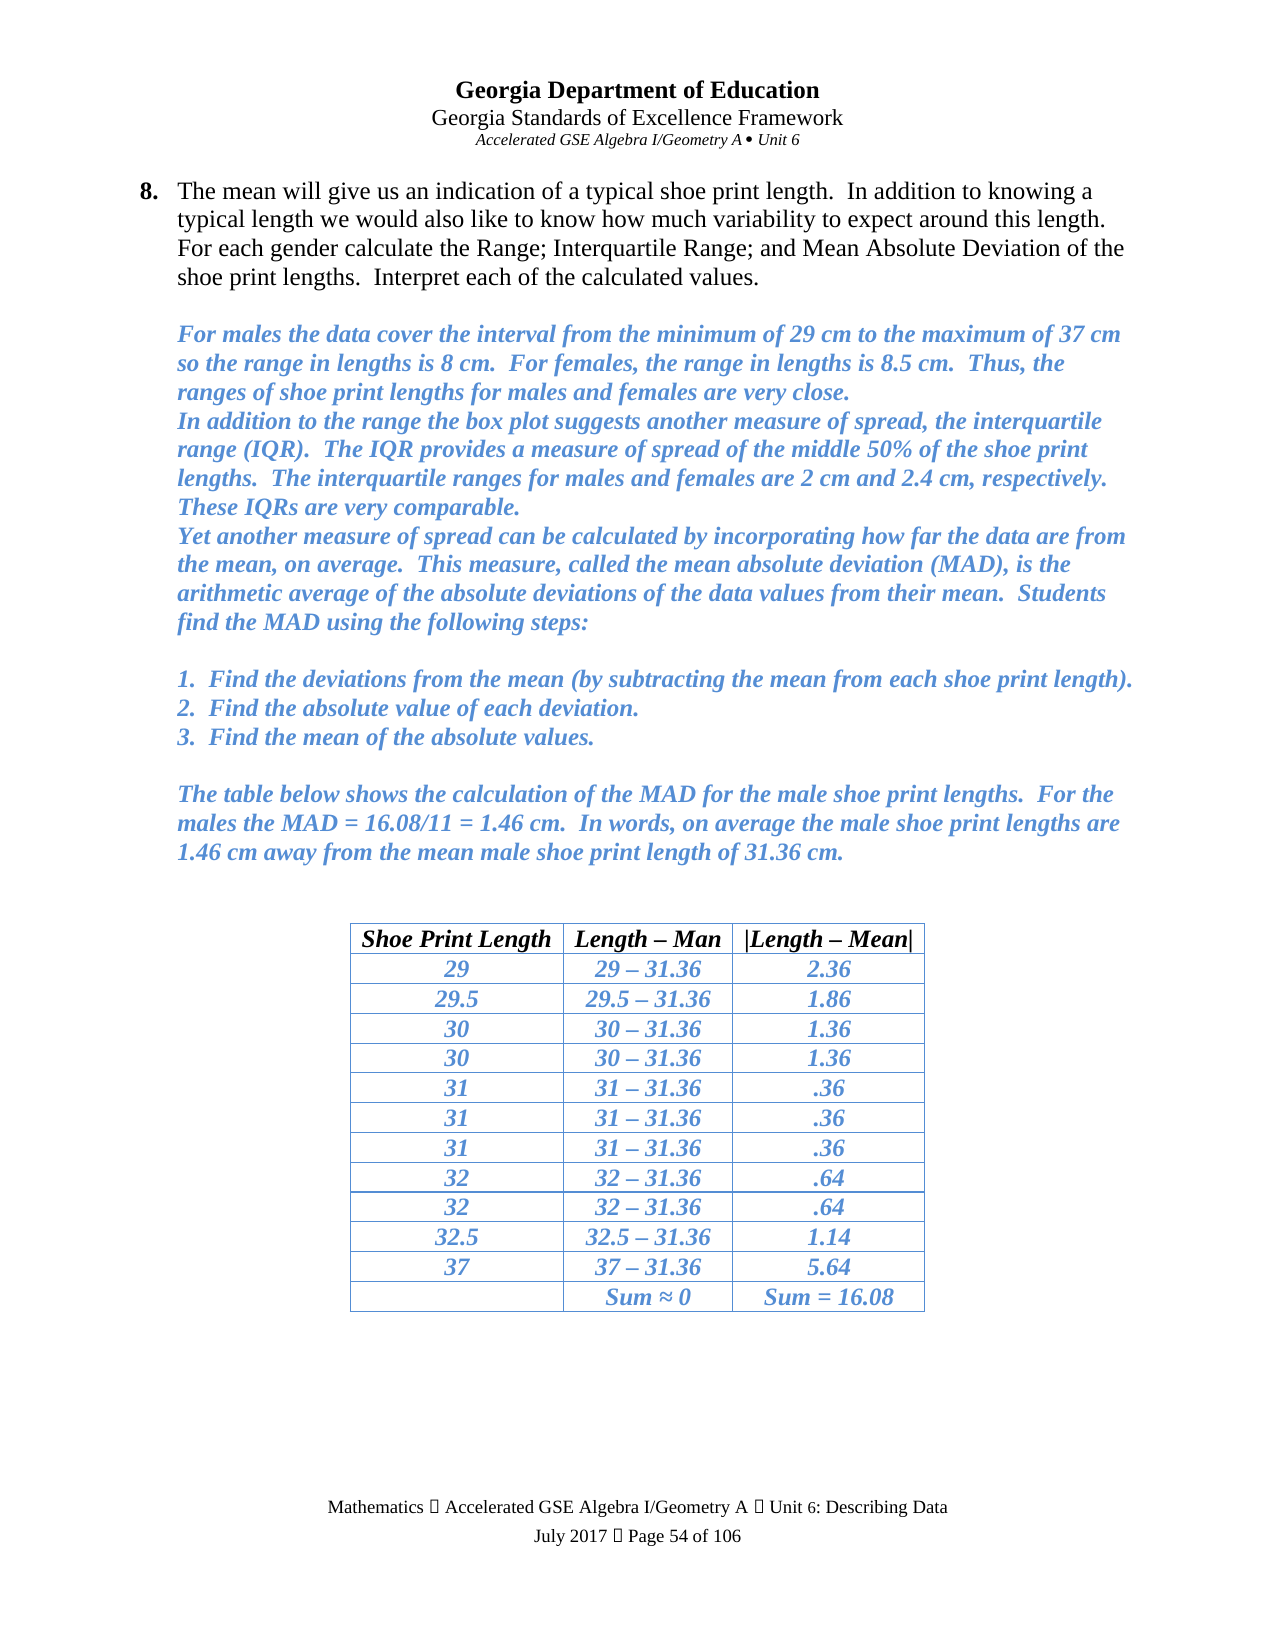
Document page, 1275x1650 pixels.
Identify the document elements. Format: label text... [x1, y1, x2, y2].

list 1. Find the deviations from the mean (by subtracting the mean from each shoe print length). [177, 664, 1135, 693]
table_cell 29 [351, 954, 563, 983]
table_cell 32 [351, 1193, 563, 1221]
table_cell 2.36 [733, 954, 924, 983]
table_cell 31 – 31.36 [564, 1073, 732, 1102]
list The mean will give us an indication of a typical shoe print length. In addition to knowing a typical length we would also like to know how much variability to expect around this length. For each gender calculate the Range; Interquartile Range; and Mean Absolute Deviation of the shoe print lengths. Interpret each of the calculated values. [139, 176, 1135, 291]
table_cell 1.36 [733, 1044, 924, 1072]
table_header Length – Man [564, 924, 732, 953]
table_cell .36 [733, 1133, 924, 1162]
table_cell 32 [351, 1163, 563, 1191]
table_cell 32 – 31.36 [564, 1163, 732, 1191]
table_cell .64 [733, 1193, 924, 1221]
table_cell 32.5 – 31.36 [564, 1222, 732, 1251]
table_cell 30 [351, 1014, 563, 1042]
table_cell 30 – 31.36 [564, 1014, 732, 1042]
table_cell 31 – 31.36 [564, 1103, 732, 1132]
table_cell 1.86 [733, 984, 924, 1013]
table_cell 31 – 31.36 [564, 1133, 732, 1162]
table_header |Length – Mean| [733, 924, 924, 953]
list The table below shows the calculation of the MAD for the male shoe print lengths. For the males the MAD = 16.08/11 = 1.46 cm. In words, on average the male shoe print lengths are 1.46 cm away from the mean male shoe print length of 31.36 cm. [177, 779, 1135, 866]
list 2. Find the absolute value of each deviation. [177, 693, 1135, 722]
table_cell 31 [351, 1133, 563, 1162]
table_cell 29.5 [351, 984, 563, 1013]
table_cell 31 [351, 1103, 563, 1132]
table_cell 37 [351, 1252, 563, 1281]
list Yet another measure of spread can be calculated by incorporating how far the data are from the mean, on average. This measure, called the mean absolute deviation (MAD), is the arithmetic average of the absolute deviations of the data values from their mean. Students find the MAD using the following steps: [177, 521, 1135, 636]
table_cell 5.64 [733, 1252, 924, 1281]
table_cell .64 [733, 1163, 924, 1191]
list In addition to the range the box plot suggests another measure of spread, the interquartile range (IQR). The IQR provides a measure of spread of the middle 50% of the shoe print lengths. The interquartile ranges for males and females are 2 cm and 2.4 cm, respectively. These IQRs are very comparable. [177, 406, 1135, 521]
table_cell .36 [733, 1103, 924, 1132]
table_cell [351, 1282, 563, 1311]
list 3. Find the mean of the absolute values. [177, 722, 1135, 751]
table_cell 1.14 [733, 1222, 924, 1251]
table_cell 32 – 31.36 [564, 1193, 732, 1221]
table_cell 1.36 [733, 1014, 924, 1042]
list For males the data cover the interval from the minimum of 29 cm to the maximum of 37 cm so the range in lengths is 8 cm. For females, the range in lengths is 8.5 cm. Thus, the ranges of shoe print lengths for males and females are very close. [177, 319, 1135, 406]
table_header Shoe Print Length [351, 924, 563, 953]
table_cell 31 [351, 1073, 563, 1102]
table_cell 30 – 31.36 [564, 1044, 732, 1072]
table_cell 29.5 – 31.36 [564, 984, 732, 1013]
table_cell Sum ≈ 0 [564, 1282, 732, 1311]
table_cell Sum = 16.08 [733, 1282, 924, 1311]
table_cell .36 [733, 1073, 924, 1102]
table_cell 37 – 31.36 [564, 1252, 732, 1281]
table_cell 29 – 31.36 [564, 954, 732, 983]
table_cell 32.5 [351, 1222, 563, 1251]
table_cell 30 [351, 1044, 563, 1072]
